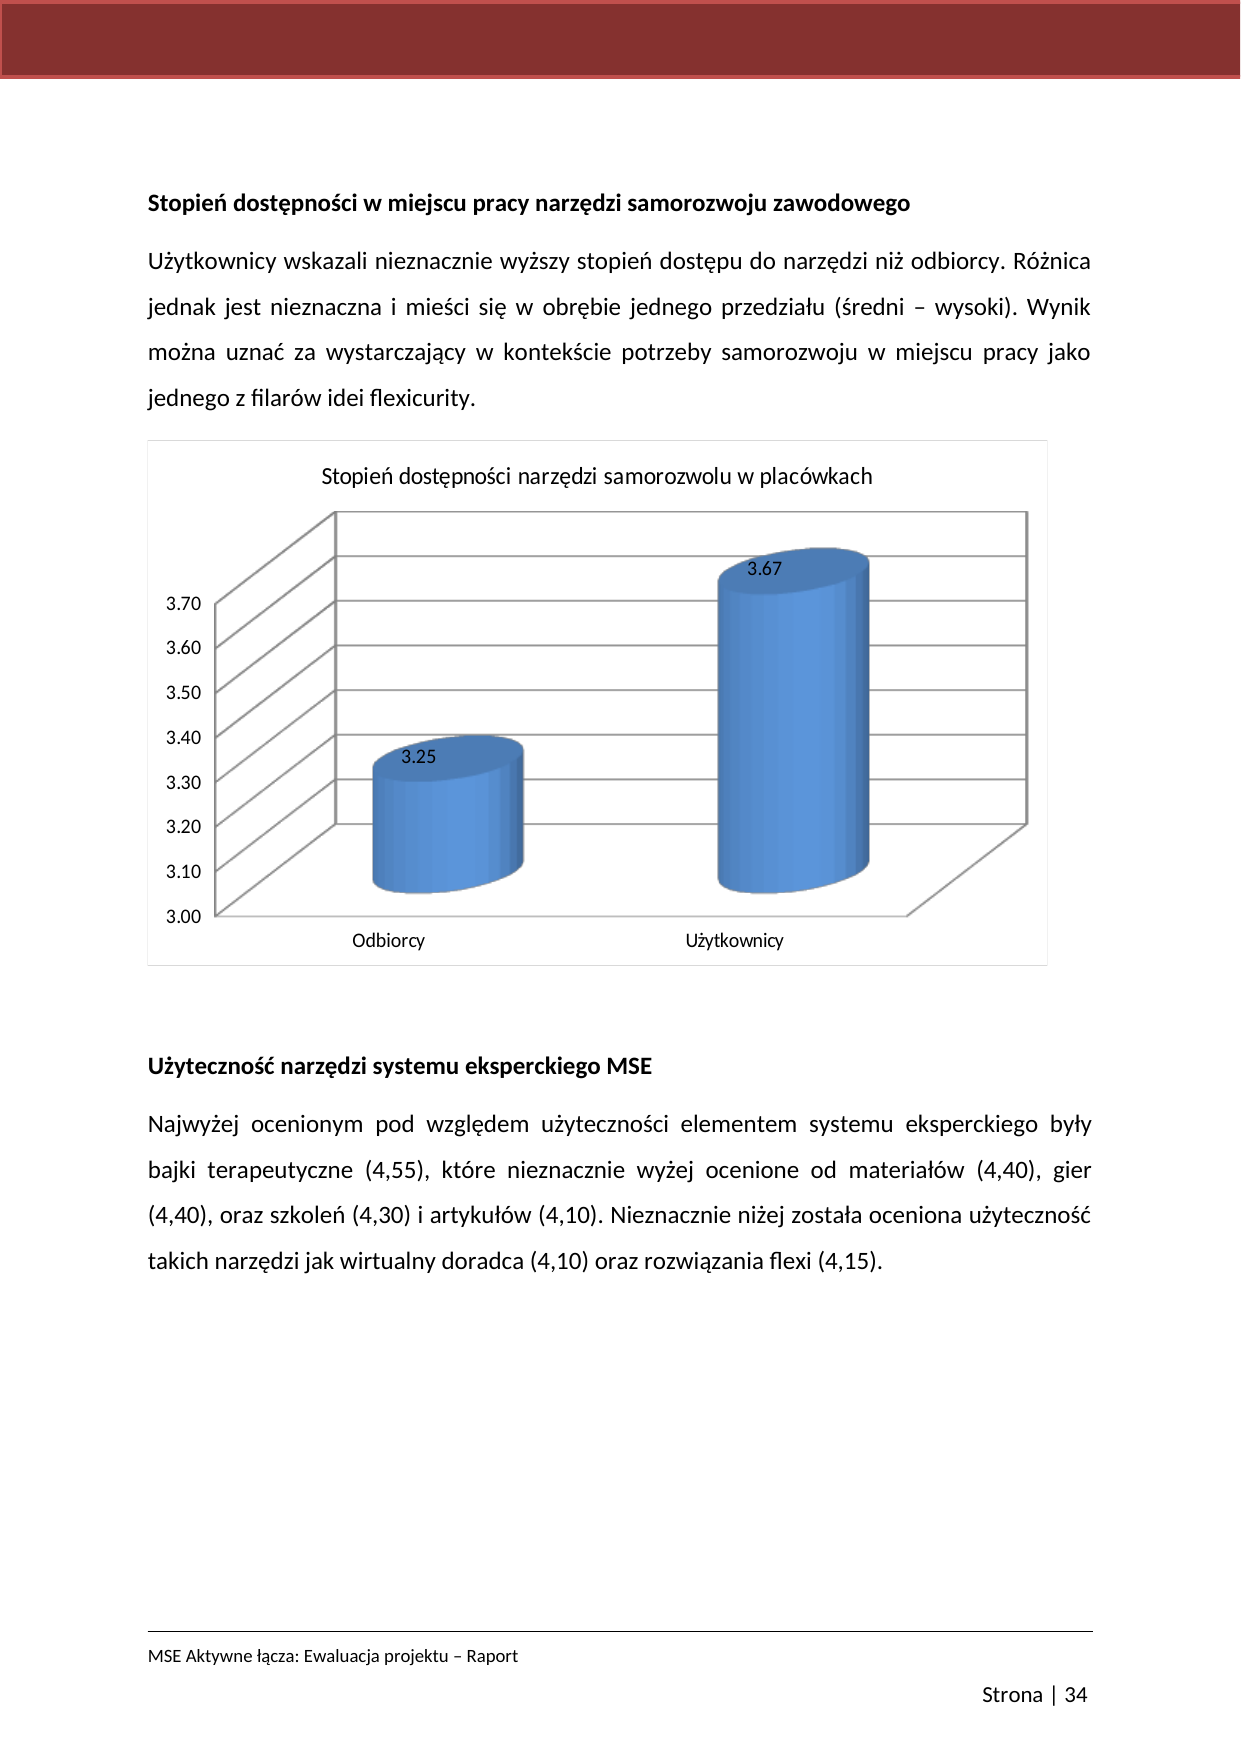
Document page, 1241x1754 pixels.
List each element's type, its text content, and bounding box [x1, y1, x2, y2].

text Użytkownicy wskazali nieznacznie wyższy stopień dostępu do narzędzi niż odbiorcy. Różnica jednak jest nieznaczna i mieści się w obrębie jednego przedziału (średni – wysoki). Wynik można uznać za wystarczający w kontekście potrzeby samorozwoju w miejscu pracy jako jednego z filarów idei flexicurity. [148, 245, 1093, 413]
text Użyteczność narzędzi systemu eksperckiego MSE [148, 1050, 1093, 1081]
text Najwyżej ocenionym pod względem użyteczności elementem systemu eksperckiego były bajki terapeutyczne (4,55), które nieznacznie wyżej ocenione od materiałów (4,40), gier (4,40), oraz szkoleń (4,30) i artykułów (4,10). Nieznacznie niżej została oceniona użyteczność takich narzędzi jak wirtualny doradca (4,10) oraz rozwiązania flexi (4,15). [148, 1108, 1093, 1276]
text Stopień dostępności w miejscu pracy narzędzi samorozwoju zawodowego [148, 187, 1093, 217]
